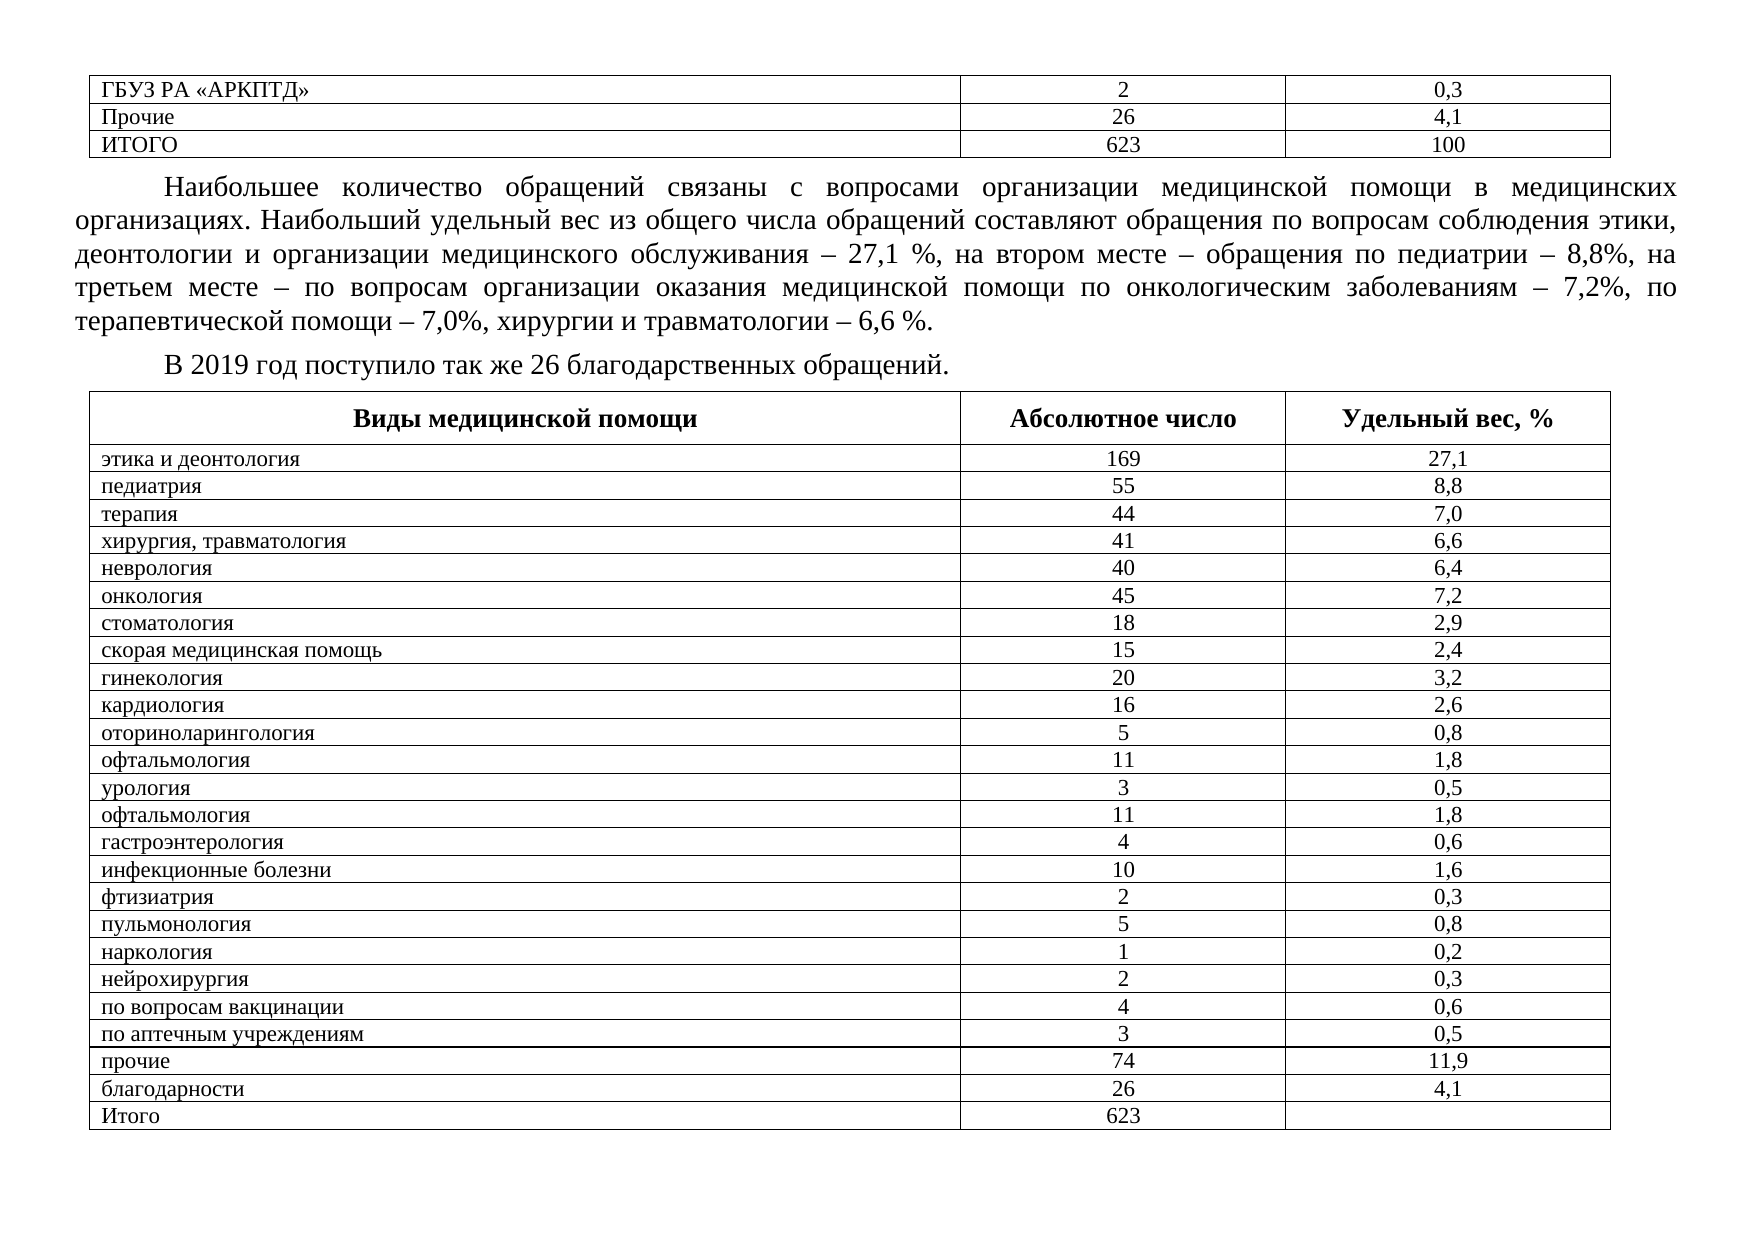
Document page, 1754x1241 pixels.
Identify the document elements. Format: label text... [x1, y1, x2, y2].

table_cell 3 [961, 774, 1285, 800]
table_cell 44 [961, 500, 1285, 526]
table_cell 4 [961, 828, 1285, 855]
table_cell 0,8 [1286, 719, 1610, 745]
table_cell 0,3 [1286, 883, 1610, 909]
table_cell нейрохирургия [90, 965, 960, 992]
table_header Абсолютное число [961, 392, 1285, 444]
table_cell 169 [961, 445, 1285, 471]
table_cell наркология [90, 938, 960, 964]
table_cell 5 [961, 911, 1285, 937]
table_cell 4,1 [1286, 104, 1610, 130]
table_cell 0,5 [1286, 1020, 1610, 1046]
table_cell терапия [90, 500, 960, 526]
table_cell 0,8 [1286, 911, 1610, 937]
table_cell 3 [961, 1020, 1285, 1046]
table_cell 100 [1286, 131, 1610, 157]
table_cell скорая медицинская помощь [90, 637, 960, 663]
table_cell 11,9 [1286, 1048, 1610, 1074]
table_cell 2 [961, 965, 1285, 992]
table_cell 623 [961, 1102, 1285, 1129]
table_cell 15 [961, 637, 1285, 663]
table_cell гинекология [90, 664, 960, 690]
table_cell 10 [961, 856, 1285, 882]
table_cell педиатрия [90, 472, 960, 498]
text В 2019 год поступило так же 26 благодарственных обращений. [75, 347, 1679, 380]
table_cell кардиология [90, 691, 960, 718]
table_cell 3,2 [1286, 664, 1610, 690]
table_cell 4 [961, 993, 1285, 1019]
table_cell 6,6 [1286, 527, 1610, 553]
table_cell 18 [961, 609, 1285, 636]
table_cell этика и деонтология [90, 445, 960, 471]
table_cell [1286, 1102, 1610, 1129]
table_cell 74 [961, 1048, 1285, 1074]
table_cell 7,0 [1286, 500, 1610, 526]
table_cell по вопросам вакцинации [90, 993, 960, 1019]
table_cell 7,2 [1286, 582, 1610, 608]
table_cell оториноларингология [90, 719, 960, 745]
table_cell 0,3 [1286, 965, 1610, 992]
table_cell 0,2 [1286, 938, 1610, 964]
table_cell Прочие [90, 104, 960, 130]
table_cell по аптечным учреждениям [90, 1020, 960, 1046]
table_cell 16 [961, 691, 1285, 718]
table_cell 1,6 [1286, 856, 1610, 882]
table_header Удельный вес, % [1286, 392, 1610, 444]
table_cell 20 [961, 664, 1285, 690]
table_cell 11 [961, 746, 1285, 772]
table_cell 6,4 [1286, 554, 1610, 581]
table_cell онкология [90, 582, 960, 608]
table_cell 2,6 [1286, 691, 1610, 718]
table_cell 40 [961, 554, 1285, 581]
table_cell 0,6 [1286, 993, 1610, 1019]
table_cell офтальмология [90, 801, 960, 827]
text Наибольшее количество обращений связаны с вопросами организации медицинской помощи в медицинских организациях. Наибольший удельный вес из общего числа обращений составляют обращения по вопросам соблюдения этики, деонтологии и организации медицинского обслуживания – 27,1 %, на втором месте – обращения по педиатрии – 8,8%, на третьем месте – по вопросам организации оказания медицинской помощи по онкологическим заболеваниям – 7,2%, по терапевтической помощи – 7,0%, хирургии и травматологии – 6,6 %. [75, 169, 1679, 336]
table_cell офтальмология [90, 746, 960, 772]
table_cell Итого [90, 1102, 960, 1129]
table_cell стоматология [90, 609, 960, 636]
table_cell 0,6 [1286, 828, 1610, 855]
table_cell 8,8 [1286, 472, 1610, 498]
table_cell хирургия, травматология [90, 527, 960, 553]
table_cell 26 [961, 104, 1285, 130]
table_cell 26 [961, 1075, 1285, 1101]
table_cell 45 [961, 582, 1285, 608]
table_cell 41 [961, 527, 1285, 553]
table_cell 4,1 [1286, 1075, 1610, 1101]
table_header Виды медицинской помощи [90, 392, 960, 444]
table_cell 55 [961, 472, 1285, 498]
table_cell 0,3 [1286, 76, 1610, 102]
table_cell неврология [90, 554, 960, 581]
table_cell 2,4 [1286, 637, 1610, 663]
table_cell 11 [961, 801, 1285, 827]
table_cell 1,8 [1286, 801, 1610, 827]
table_cell 0,5 [1286, 774, 1610, 800]
table_cell 1,8 [1286, 746, 1610, 772]
table_cell 1 [961, 938, 1285, 964]
table_cell пульмонология [90, 911, 960, 937]
table_cell 2 [961, 883, 1285, 909]
table_cell ИТОГО [90, 131, 960, 157]
table_cell благодарности [90, 1075, 960, 1101]
table_cell урология [90, 774, 960, 800]
table_cell прочие [90, 1048, 960, 1074]
table_cell гастроэнтерология [90, 828, 960, 855]
table_cell 623 [961, 131, 1285, 157]
table_cell 2,9 [1286, 609, 1610, 636]
table_cell 27,1 [1286, 445, 1610, 471]
table_cell ГБУЗ РА «АРКПТД» [90, 76, 960, 102]
table_cell 5 [961, 719, 1285, 745]
table_cell 2 [961, 76, 1285, 102]
table_cell инфекционные болезни [90, 856, 960, 882]
table_cell фтизиатрия [90, 883, 960, 909]
